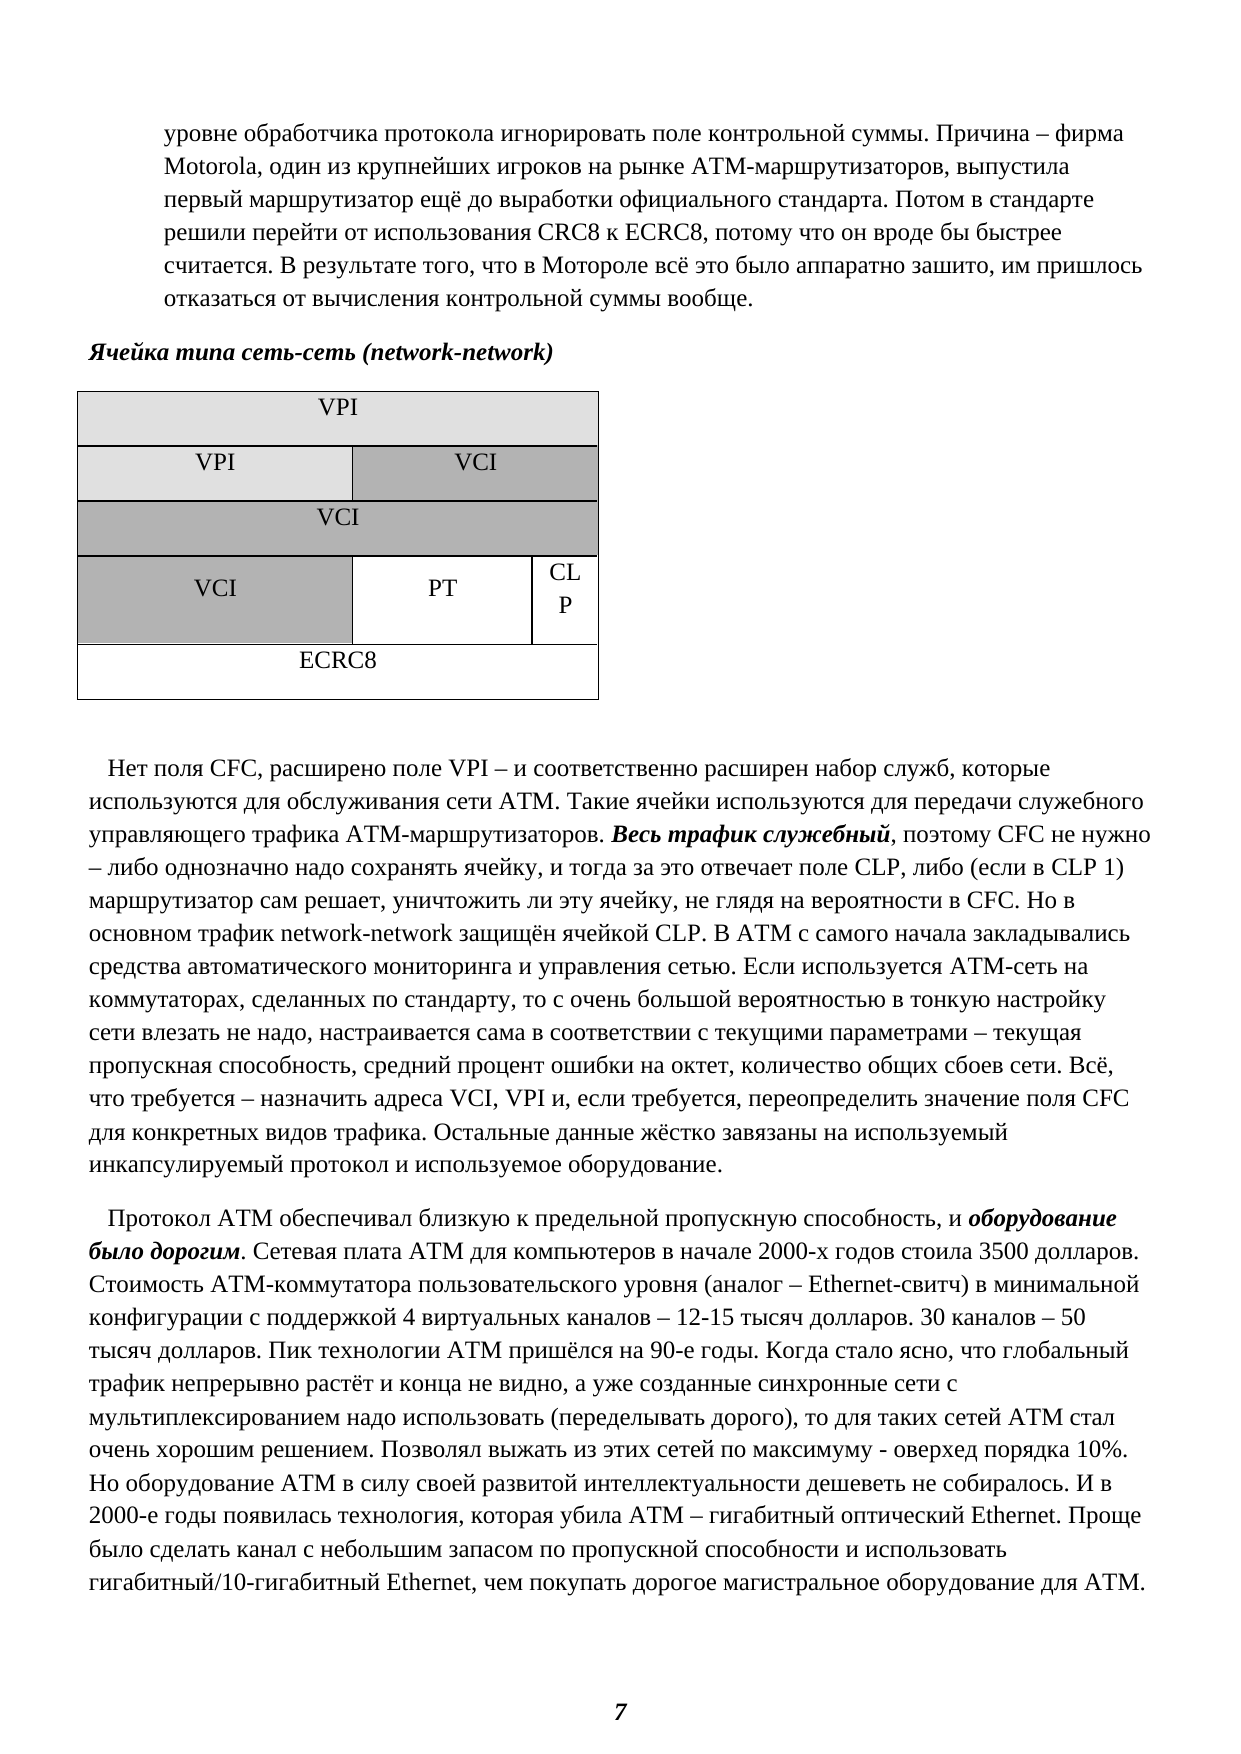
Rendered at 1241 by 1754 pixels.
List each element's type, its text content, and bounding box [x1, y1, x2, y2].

text Ячейка типа сеть-сеть (network-network) [89, 337, 1152, 366]
table_cell ECRC8 [78, 644, 598, 698]
table_cell VPI [78, 447, 352, 500]
table_header VPI [78, 392, 598, 445]
table_cell VCI [353, 445, 598, 500]
table_cell PT [353, 557, 531, 643]
table_cell CLP [533, 555, 598, 643]
table_cell VCI [78, 557, 352, 643]
table_cell VCI [78, 500, 598, 555]
text Нет поля CFC, расширено поле VPI – и соответственно расширен набор служб, которые используются для обслуживания сети ATM. Такие ячейки используются для передачи служебного управляющего трафика ATM-маршрутизаторов. Весь трафик служебный, поэтому CFC не нужно – либо однозначно надо сохранять ячейку, и тогда за это отвечает поле CLP, либо (если в CLP 1) маршрутизатор сам решает, уничтожить ли эту ячейку, не глядя на вероятности в CFC. Но в основном трафик network-network защищён ячейкой CLP. В ATM с самого начала закладывались средства автоматического мониторинга и управления сетью. Если используется ATM-сеть на коммутаторах, сделанных по стандарту, то с очень большой вероятностью в тонкую настройку сети влезать не надо, настраивается сама в соответствии с текущими параметрами – текущая пропускная способность, средний процент ошибки на октет, количество общих сбоев сети. Всё, что требуется – назначить адреса VCI, VPI и, если требуется, переопределить значение поля CFC для конкретных видов трафика. Остальные данные жёстко завязаны на используемый инкапсулируемый протокол и используемое оборудование. [89, 753, 1152, 1178]
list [126, 118, 1152, 312]
text Протокол ATM обеспечивал близкую к предельной пропускную способность, и оборудование было дорогим. Сетевая плата ATM для компьютеров в начале 2000-х годов стоила 3500 долларов. Стоимость ATM-коммутатора пользовательского уровня (аналог – Ethernet-свитч) в минимальной конфигурации с поддержкой 4 виртуальных каналов – 12-15 тысяч долларов. 30 каналов – 50 тысяч долларов. Пик технологии ATM пришёлся на 90-е годы. Когда стало ясно, что глобальный трафик непрерывно растёт и конца не видно, а уже созданные синхронные сети с мультиплексированием надо использовать (переделывать дорого), то для таких сетей ATM стал очень хорошим решением. Позволял выжать из этих сетей по максимуму - оверхед порядка 10%. Но оборудование ATM в силу своей развитой интеллектуальности дешеветь не собиралось. И в 2000-е годы появилась технология, которая убила ATM – гигабитный оптический Ethernet. Проще было сделать канал с небольшим запасом по пропускной способности и использовать гигабитный/10-гигабитный Ethernet, чем покупать дорогое магистральное оборудование для АТМ. [89, 1203, 1152, 1595]
